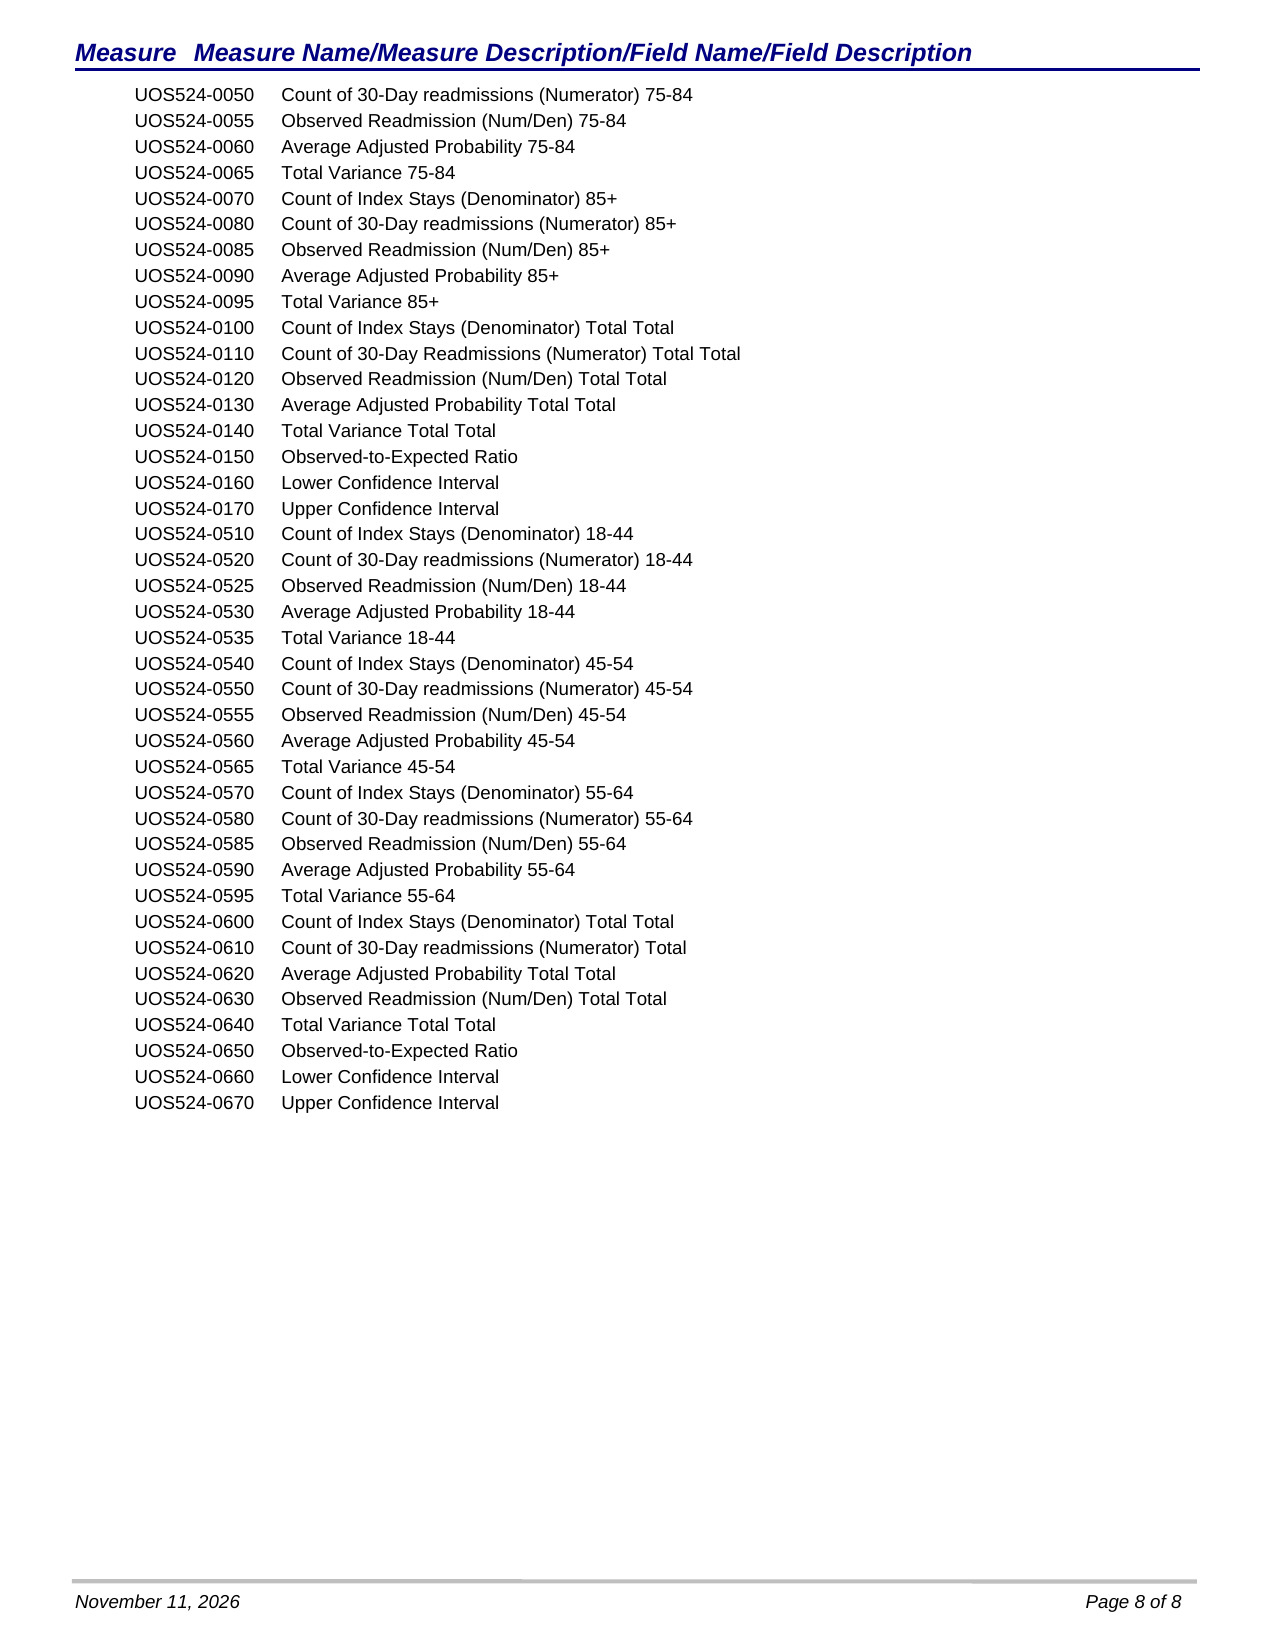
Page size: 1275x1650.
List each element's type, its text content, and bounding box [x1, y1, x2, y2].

list UOS524-0670 Upper Confidence Interval [75, 1091, 1200, 1113]
list UOS524-0070 Count of Index Stays (Denominator) 85+ [75, 187, 1200, 209]
list UOS524-0560 Average Adjusted Probability 45-54 [75, 730, 1200, 751]
list UOS524-0150 Observed-to-Expected Ratio [75, 446, 1200, 467]
list UOS524-0095 Total Variance 85+ [75, 291, 1200, 312]
list UOS524-0080 Count of 30-Day readmissions (Numerator) 85+ [75, 213, 1200, 235]
list UOS524-0640 Total Variance Total Total [75, 1014, 1200, 1036]
list UOS524-0055 Observed Readmission (Num/Den) 75-84 [75, 110, 1200, 131]
list UOS524-0140 Total Variance Total Total [75, 420, 1200, 441]
list UOS524-0540 Count of Index Stays (Denominator) 45-54 [75, 652, 1200, 674]
list UOS524-0570 Count of Index Stays (Denominator) 55-64 [75, 781, 1200, 803]
list UOS524-0535 Total Variance 18-44 [75, 626, 1200, 648]
list UOS524-0120 Observed Readmission (Num/Den) Total Total [75, 368, 1200, 390]
list UOS524-0510 Count of Index Stays (Denominator) 18-44 [75, 523, 1200, 545]
list UOS524-0525 Observed Readmission (Num/Den) 18-44 [75, 575, 1200, 596]
list UOS524-0130 Average Adjusted Probability Total Total [75, 394, 1200, 416]
list UOS524-0555 Observed Readmission (Num/Den) 45-54 [75, 704, 1200, 726]
list UOS524-0620 Average Adjusted Probability Total Total [75, 962, 1200, 984]
list UOS524-0600 Count of Index Stays (Denominator) Total Total [75, 911, 1200, 932]
list UOS524-0585 Observed Readmission (Num/Den) 55-64 [75, 833, 1200, 855]
list UOS524-0085 Observed Readmission (Num/Den) 85+ [75, 239, 1200, 261]
list UOS524-0565 Total Variance 45-54 [75, 756, 1200, 777]
list UOS524-0050 Count of 30-Day readmissions (Numerator) 75-84 [75, 84, 1200, 106]
list UOS524-0590 Average Adjusted Probability 55-64 [75, 859, 1200, 881]
list UOS524-0100 Count of Index Stays (Denominator) Total Total [75, 316, 1200, 338]
list UOS524-0065 Total Variance 75-84 [75, 161, 1200, 183]
list UOS524-0610 Count of 30-Day readmissions (Numerator) Total [75, 936, 1200, 958]
list UOS524-0550 Count of 30-Day readmissions (Numerator) 45-54 [75, 678, 1200, 700]
list UOS524-0530 Average Adjusted Probability 18-44 [75, 601, 1200, 622]
list UOS524-0520 Count of 30-Day readmissions (Numerator) 18-44 [75, 549, 1200, 571]
list UOS524-0650 Observed-to-Expected Ratio [75, 1040, 1200, 1061]
list UOS524-0660 Lower Confidence Interval [75, 1066, 1200, 1087]
list UOS524-0580 Count of 30-Day readmissions (Numerator) 55-64 [75, 807, 1200, 829]
list UOS524-0630 Observed Readmission (Num/Den) Total Total [75, 988, 1200, 1010]
list UOS524-0090 Average Adjusted Probability 85+ [75, 265, 1200, 286]
list UOS524-0110 Count of 30-Day Readmissions (Numerator) Total Total [75, 342, 1200, 364]
list UOS524-0060 Average Adjusted Probability 75-84 [75, 136, 1200, 157]
list UOS524-0595 Total Variance 55-64 [75, 885, 1200, 906]
list UOS524-0160 Lower Confidence Interval [75, 471, 1200, 493]
list UOS524-0170 Upper Confidence Interval [75, 497, 1200, 519]
